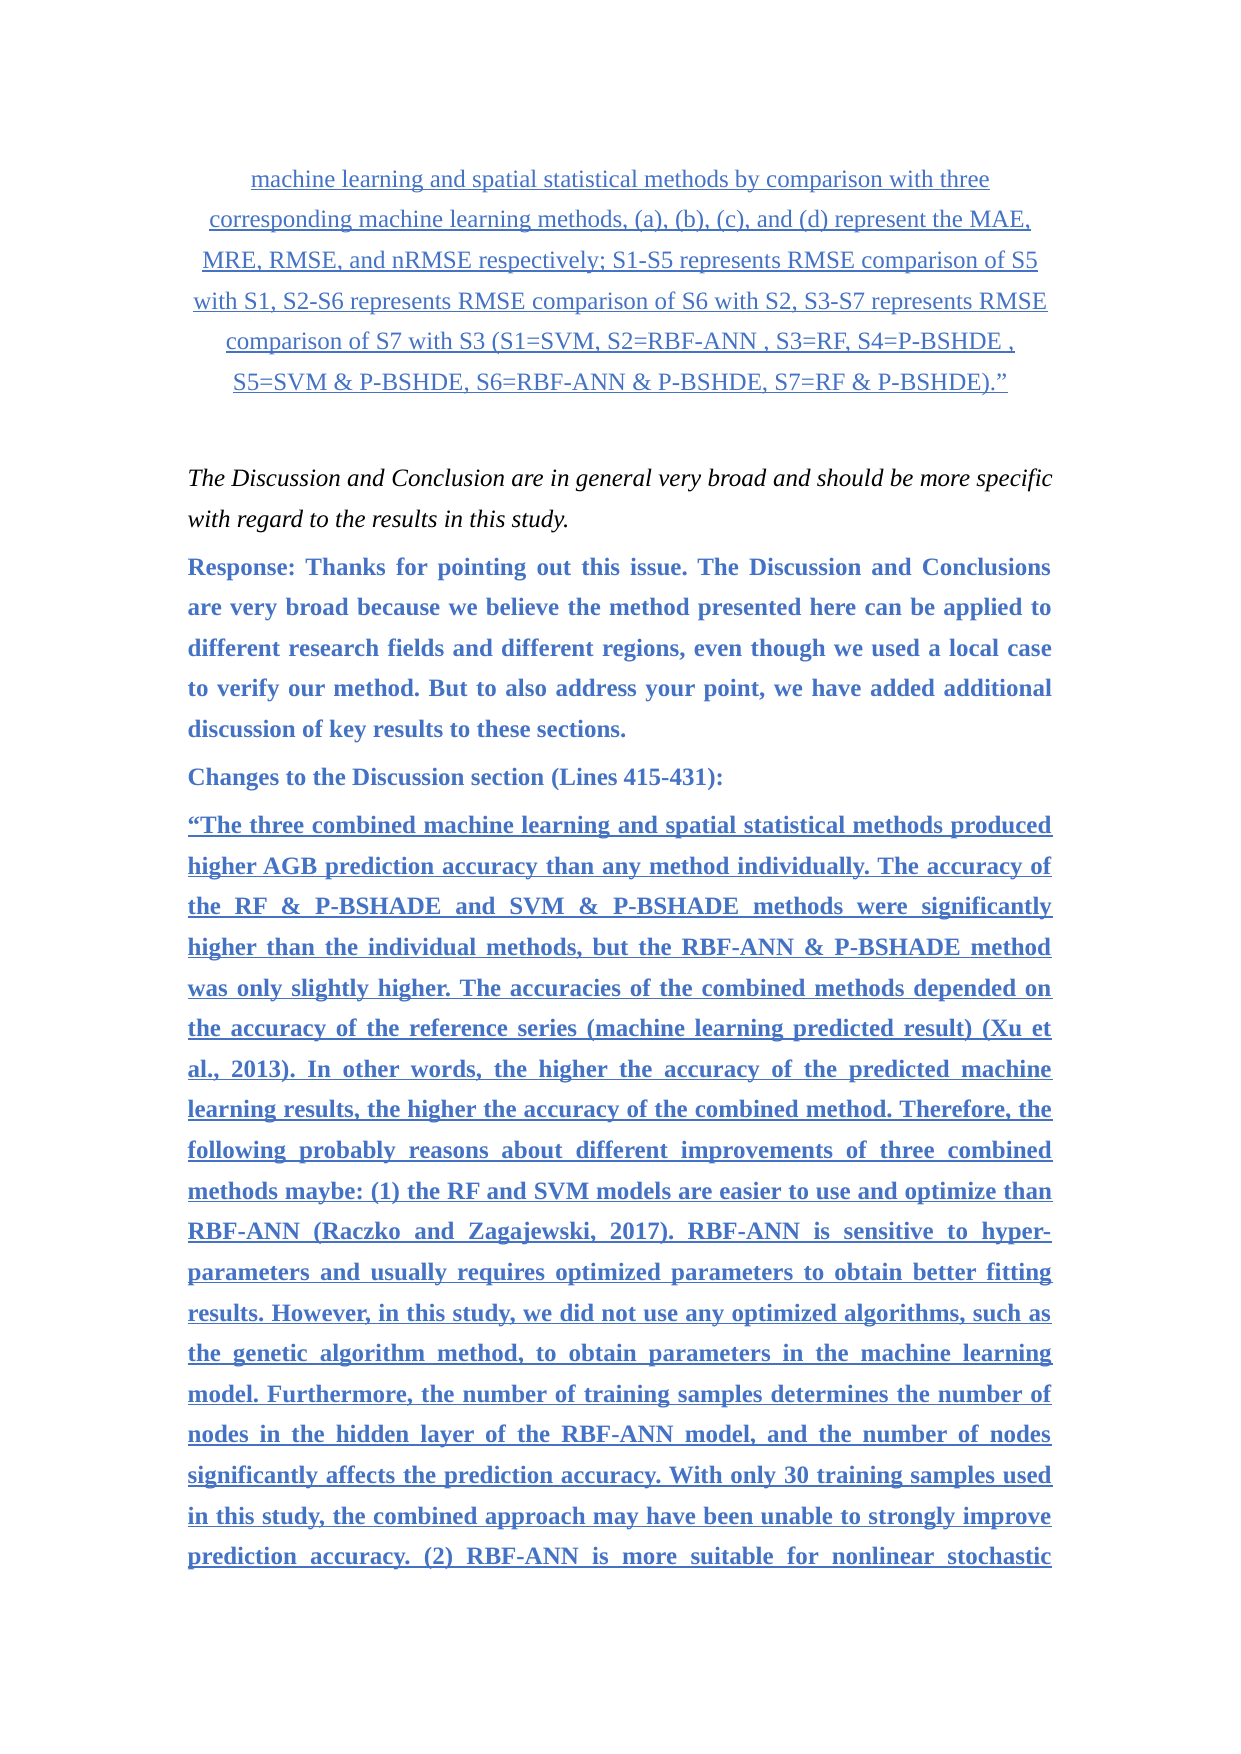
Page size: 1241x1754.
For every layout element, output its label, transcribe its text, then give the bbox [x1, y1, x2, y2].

text The Discussion and Conclusion are in general very broad and should be more specific with regard to the results in this study. [187, 461, 1053, 534]
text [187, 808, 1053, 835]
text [187, 1486, 1053, 1572]
text Changes to the Discussion section (Lines 415-431): [187, 760, 1053, 793]
text Response: Thanks for pointing out this issue. The Discussion and Conclusions are very broad because we believe the method presented here can be applied to different research fields and different regions, even though we used a local case to verify our method. But to also address your point, we have added additional discussion of key results to these sections. [187, 550, 1053, 745]
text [187, 162, 1053, 398]
